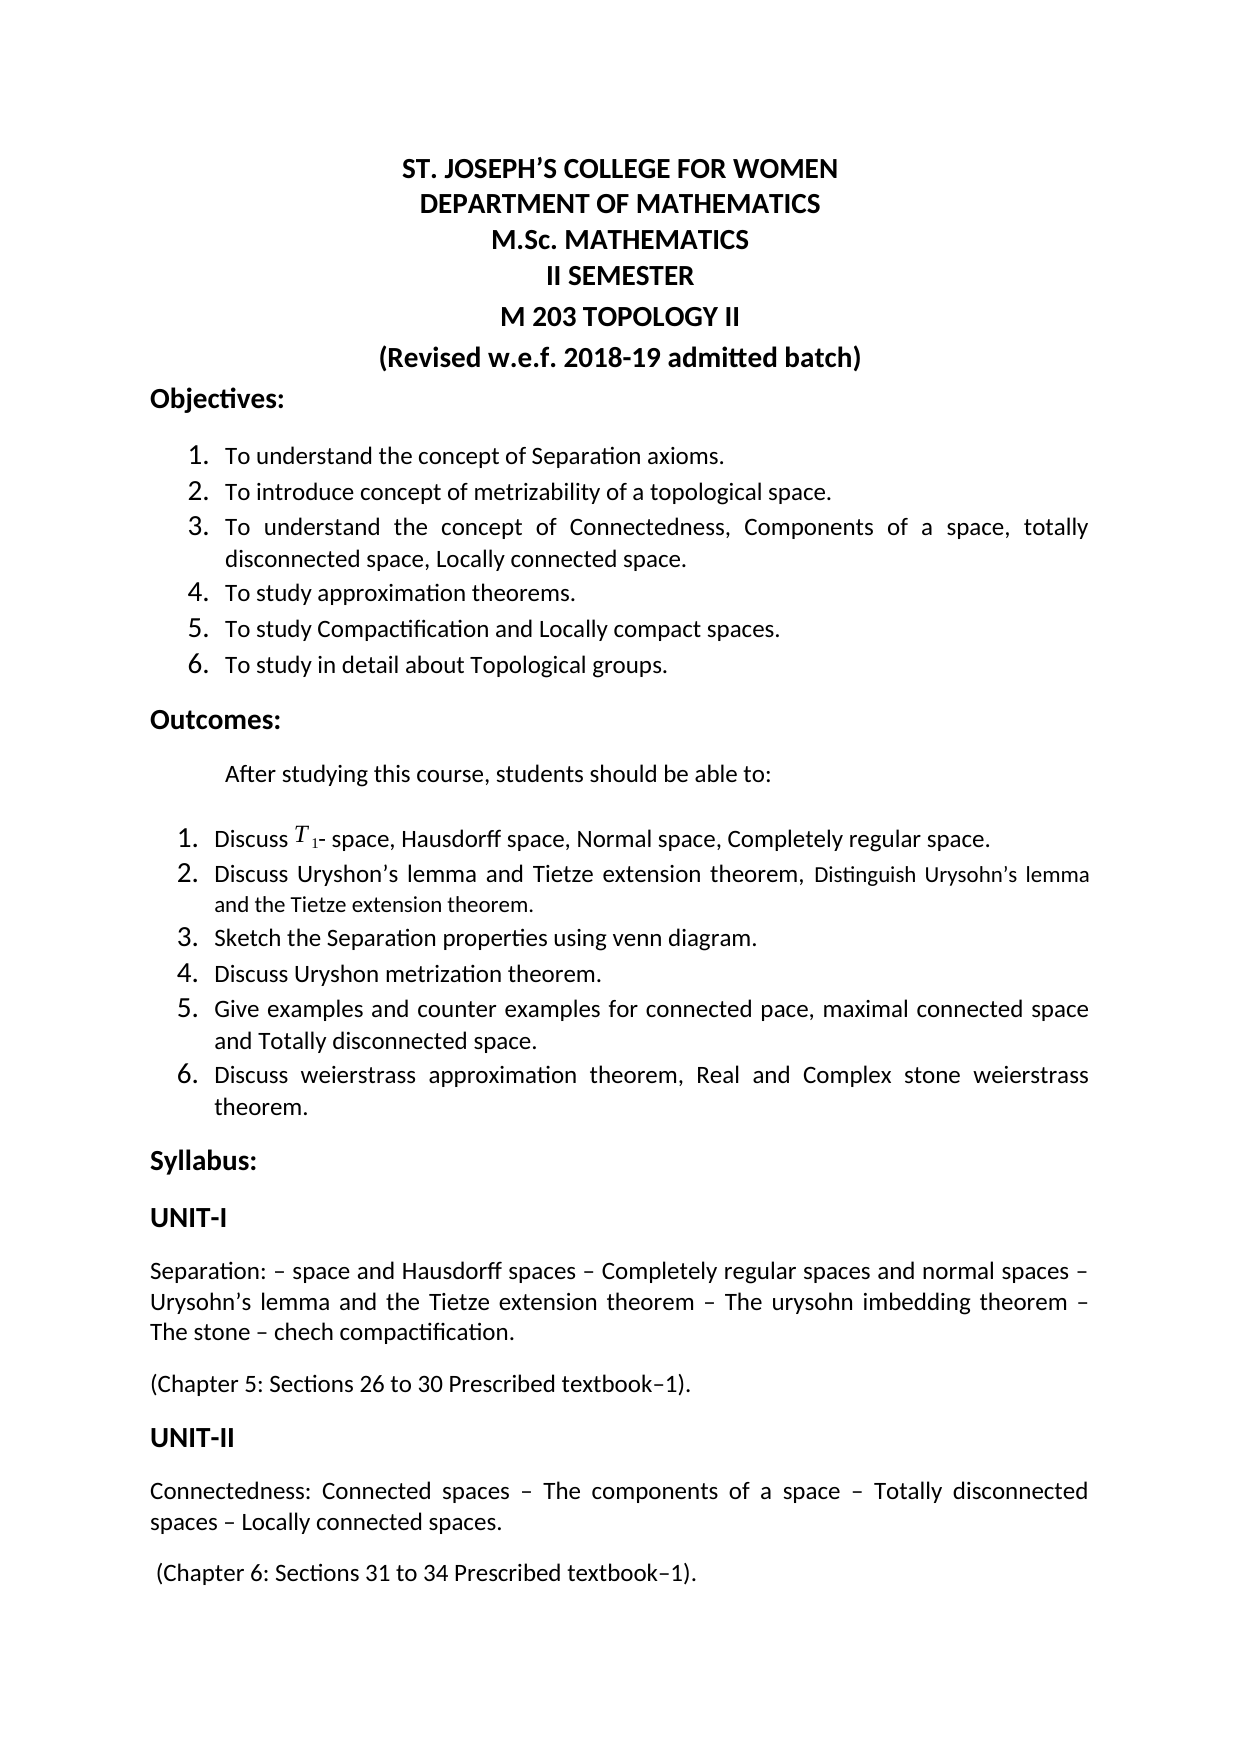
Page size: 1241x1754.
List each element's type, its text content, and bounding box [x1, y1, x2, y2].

text DEPARTMENT OF MATHEMATICS [150, 186, 1090, 221]
list To introduce concept of metrizability of a topological space. [187, 472, 1090, 507]
list Discuss Uryshon’s lemma and Tietze extension theorem, Distinguish Urysohn’s lemma and the Tietze extension theorem. [177, 854, 1090, 918]
list To study Compactification and Locally compact spaces. [187, 609, 1090, 645]
list To understand the concept of Connectedness, Components of a space, totally disconnected space, Locally connected space. [187, 507, 1090, 573]
text Objectives: [150, 380, 1090, 415]
text Outcomes: [150, 701, 1090, 737]
text M.Sc. MATHEMATICS [150, 221, 1090, 257]
text UNIT-I [150, 1199, 1090, 1234]
text Syllabus: [150, 1142, 1090, 1178]
text (Chapter 5: Sections 26 to 30 Prescribed textbook–1). [150, 1368, 1090, 1398]
text M 203 TOPOLOGY II [150, 298, 1090, 333]
text (Chapter 6: Sections 31 to 34 Prescribed textbook–1). [150, 1557, 1090, 1588]
list After studying this course, students should be able to: [225, 758, 1090, 788]
text II SEMESTER [150, 257, 1090, 292]
list Discuss - space, Hausdorff space, Normal space, Completely regular space. [177, 819, 1090, 854]
list To study in detail about Topological groups. [187, 645, 1090, 680]
text Separation: – space and Hausdorff spaces – Completely regular spaces and normal spaces – Urysohn’s lemma and the Tietze extension theorem – The urysohn imbedding theorem – The stone – chech compactification. [150, 1255, 1090, 1347]
list To understand the concept of Separation axioms. [187, 436, 1090, 472]
text ST. JOSEPH’S COLLEGE FOR WOMEN [150, 150, 1090, 186]
text Connectedness: Connected spaces – The components of a space – Totally disconnected spaces – Locally connected spaces. [150, 1476, 1090, 1537]
text UNIT-II [150, 1419, 1090, 1455]
list Discuss weierstrass approximation theorem, Real and Complex stone weierstrass theorem. [177, 1055, 1090, 1122]
list To study approximation theorems. [187, 573, 1090, 609]
list Discuss Uryshon metrization theorem. [177, 954, 1090, 989]
list Give examples and counter examples for connected pace, maximal connected space and Totally disconnected space. [177, 989, 1090, 1055]
text (Revised w.e.f. 2018-19 admitted batch) [150, 339, 1090, 374]
list Sketch the Separation properties using venn diagram. [177, 918, 1090, 954]
